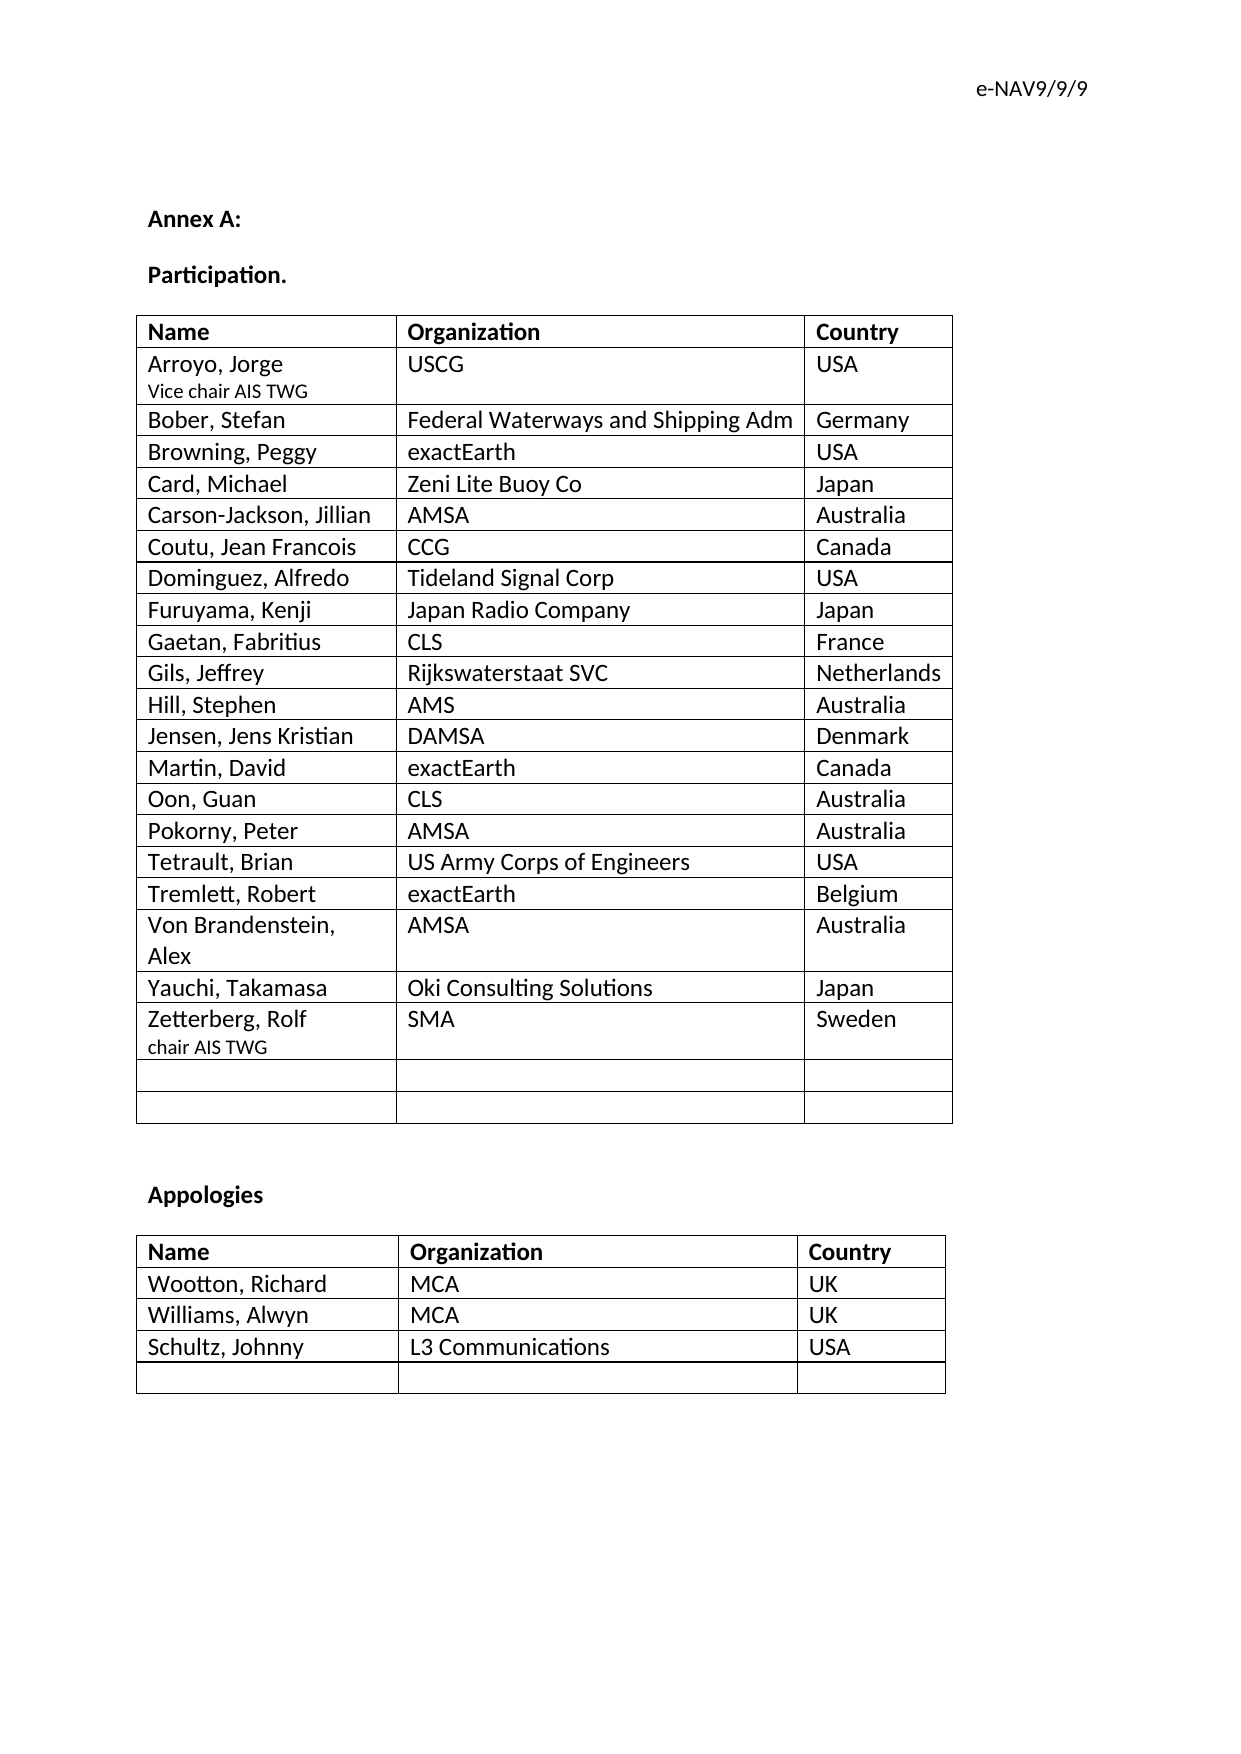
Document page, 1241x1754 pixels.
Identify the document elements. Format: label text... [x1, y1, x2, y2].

table_cell Arroyo, Jorge Vice chair AIS TWG [137, 348, 396, 404]
table_cell [805, 1092, 952, 1122]
table_cell CLS [397, 626, 804, 656]
table_cell Card, Michael [137, 468, 396, 498]
table_cell Australia [805, 499, 952, 530]
table_cell Denmark [805, 720, 952, 751]
table_cell Von Brandenstein, Alex [137, 910, 396, 971]
table_cell Hill, Stephen [137, 689, 396, 719]
table_cell Canada [805, 531, 952, 561]
table_header Organization [399, 1236, 797, 1267]
table_cell CLS [397, 784, 804, 814]
table_cell Martin, David [137, 752, 396, 782]
table_cell Japan [805, 972, 952, 1002]
table_cell UK [798, 1299, 945, 1330]
table_cell Oon, Guan [137, 784, 396, 814]
table_cell SMA [397, 1003, 804, 1059]
table_cell Zetterberg, Rolf chair AIS TWG [137, 1003, 396, 1059]
table_cell Sweden [805, 1003, 952, 1059]
table_cell Dominguez, Alfredo [137, 563, 396, 593]
table_cell USA [805, 563, 952, 593]
table_cell Wootton, Richard [137, 1268, 398, 1298]
table_cell Japan [805, 468, 952, 498]
table_cell Federal Waterways and Shipping Adm [397, 405, 804, 435]
table_cell USA [805, 436, 952, 467]
table_cell Oki Consulting Solutions [397, 972, 804, 1002]
table_cell AMS [397, 689, 804, 719]
table_cell France [805, 626, 952, 656]
table_cell Furuyama, Kenji [137, 594, 396, 624]
table_cell Carson-Jackson, Jillian [137, 499, 396, 530]
table_cell Pokorny, Peter [137, 815, 396, 846]
table_cell USA [805, 348, 952, 404]
table_cell Tremlett, Robert [137, 878, 396, 909]
table_cell USA [805, 847, 952, 877]
table_cell Germany [805, 405, 952, 435]
table_cell Zeni Lite Buoy Co [397, 468, 804, 498]
table_cell Rijkswaterstaat SVC [397, 657, 804, 688]
table_cell [137, 1060, 396, 1091]
table_cell USCG [397, 348, 804, 404]
table_cell AMSA [397, 499, 804, 530]
table_header Country [805, 316, 952, 347]
table_cell AMSA [397, 910, 804, 971]
table_cell Coutu, Jean Francois [137, 531, 396, 561]
table_cell Williams, Alwyn [137, 1299, 398, 1330]
table_cell [805, 1060, 952, 1091]
table_cell Browning, Peggy [137, 436, 396, 467]
table_cell AMSA [397, 815, 804, 846]
table_header Organization [397, 316, 804, 347]
text Appologies [148, 1179, 1093, 1210]
table_cell Japan Radio Company [397, 594, 804, 624]
table_cell Jensen, Jens Kristian [137, 720, 396, 751]
table_cell [137, 1092, 396, 1122]
table_cell [397, 1092, 804, 1122]
table_cell [137, 1363, 398, 1393]
table_cell Australia [805, 910, 952, 971]
table_cell CCG [397, 531, 804, 561]
table_cell [798, 1363, 945, 1393]
table_cell [399, 1363, 797, 1393]
table_cell Tideland Signal Corp [397, 563, 804, 593]
table_cell exactEarth [397, 752, 804, 782]
table_cell Tetrault, Brian [137, 847, 396, 877]
table_cell Australia [805, 689, 952, 719]
table_cell exactEarth [397, 878, 804, 909]
table_cell Australia [805, 784, 952, 814]
table_header Country [798, 1236, 945, 1267]
table_cell Belgium [805, 878, 952, 909]
table_cell exactEarth [397, 436, 804, 467]
table_header Name [137, 1236, 398, 1267]
text Participation. [148, 259, 1093, 290]
table_cell Canada [805, 752, 952, 782]
table_cell Bober, Stefan [137, 405, 396, 435]
table_cell US Army Corps of Engineers [397, 847, 804, 877]
table_cell Schultz, Johnny [137, 1331, 398, 1361]
table_cell MCA [399, 1299, 797, 1330]
table_cell [397, 1060, 804, 1091]
table_cell UK [798, 1268, 945, 1298]
table_cell Yauchi, Takamasa [137, 972, 396, 1002]
table_cell MCA [399, 1268, 797, 1298]
table_cell Japan [805, 594, 952, 624]
table_cell Netherlands [805, 657, 952, 688]
table_cell DAMSA [397, 720, 804, 751]
table_cell Gaetan, Fabritius [137, 626, 396, 656]
table_cell Australia [805, 815, 952, 846]
text Annex A: [148, 203, 1093, 234]
table_cell USA [798, 1331, 945, 1361]
table_cell Gils, Jeffrey [137, 657, 396, 688]
table_header Name [137, 316, 396, 347]
table_cell L3 Communications [399, 1331, 797, 1361]
